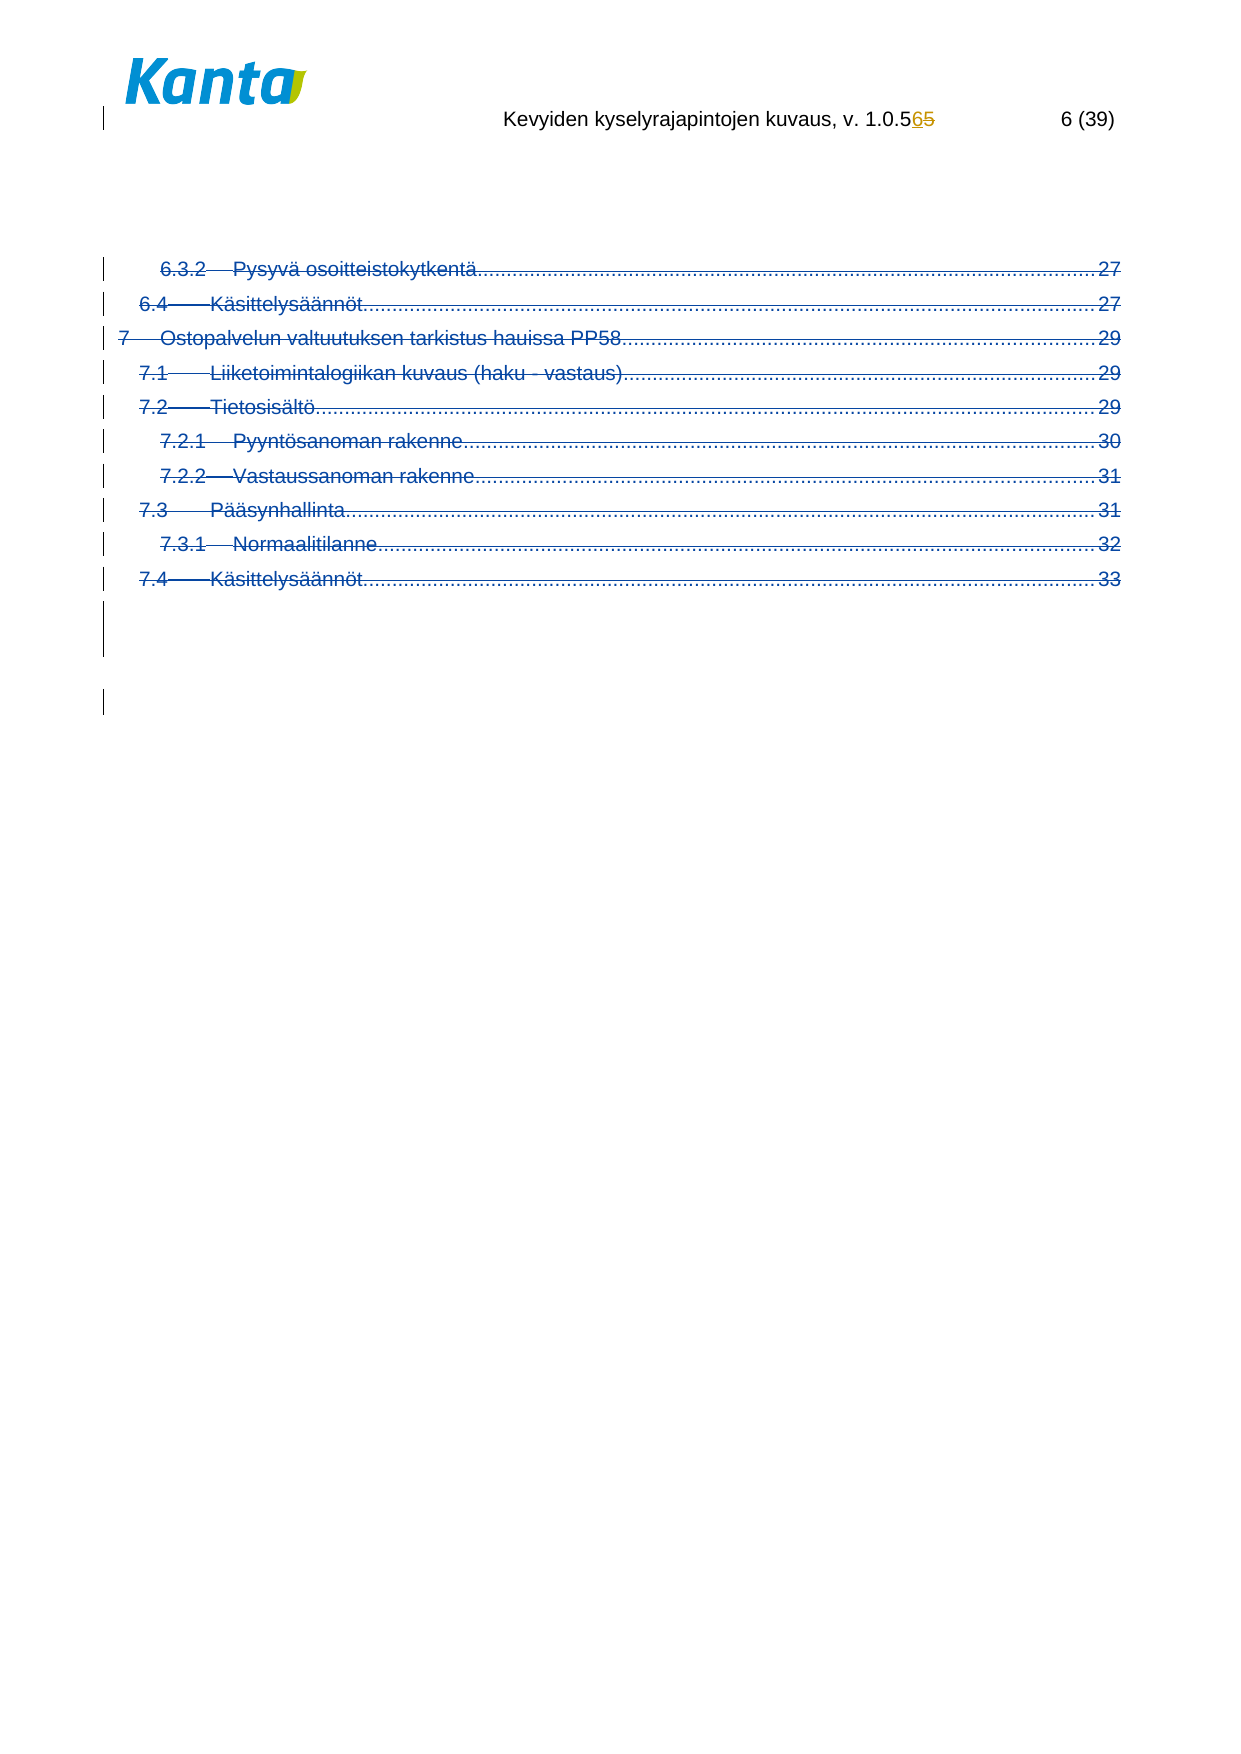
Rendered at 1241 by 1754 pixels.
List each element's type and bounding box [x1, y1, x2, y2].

picture [125, 58, 132, 97]
picture [141, 58, 155, 75]
picture [173, 77, 185, 95]
picture [271, 77, 283, 95]
picture [125, 58, 308, 105]
